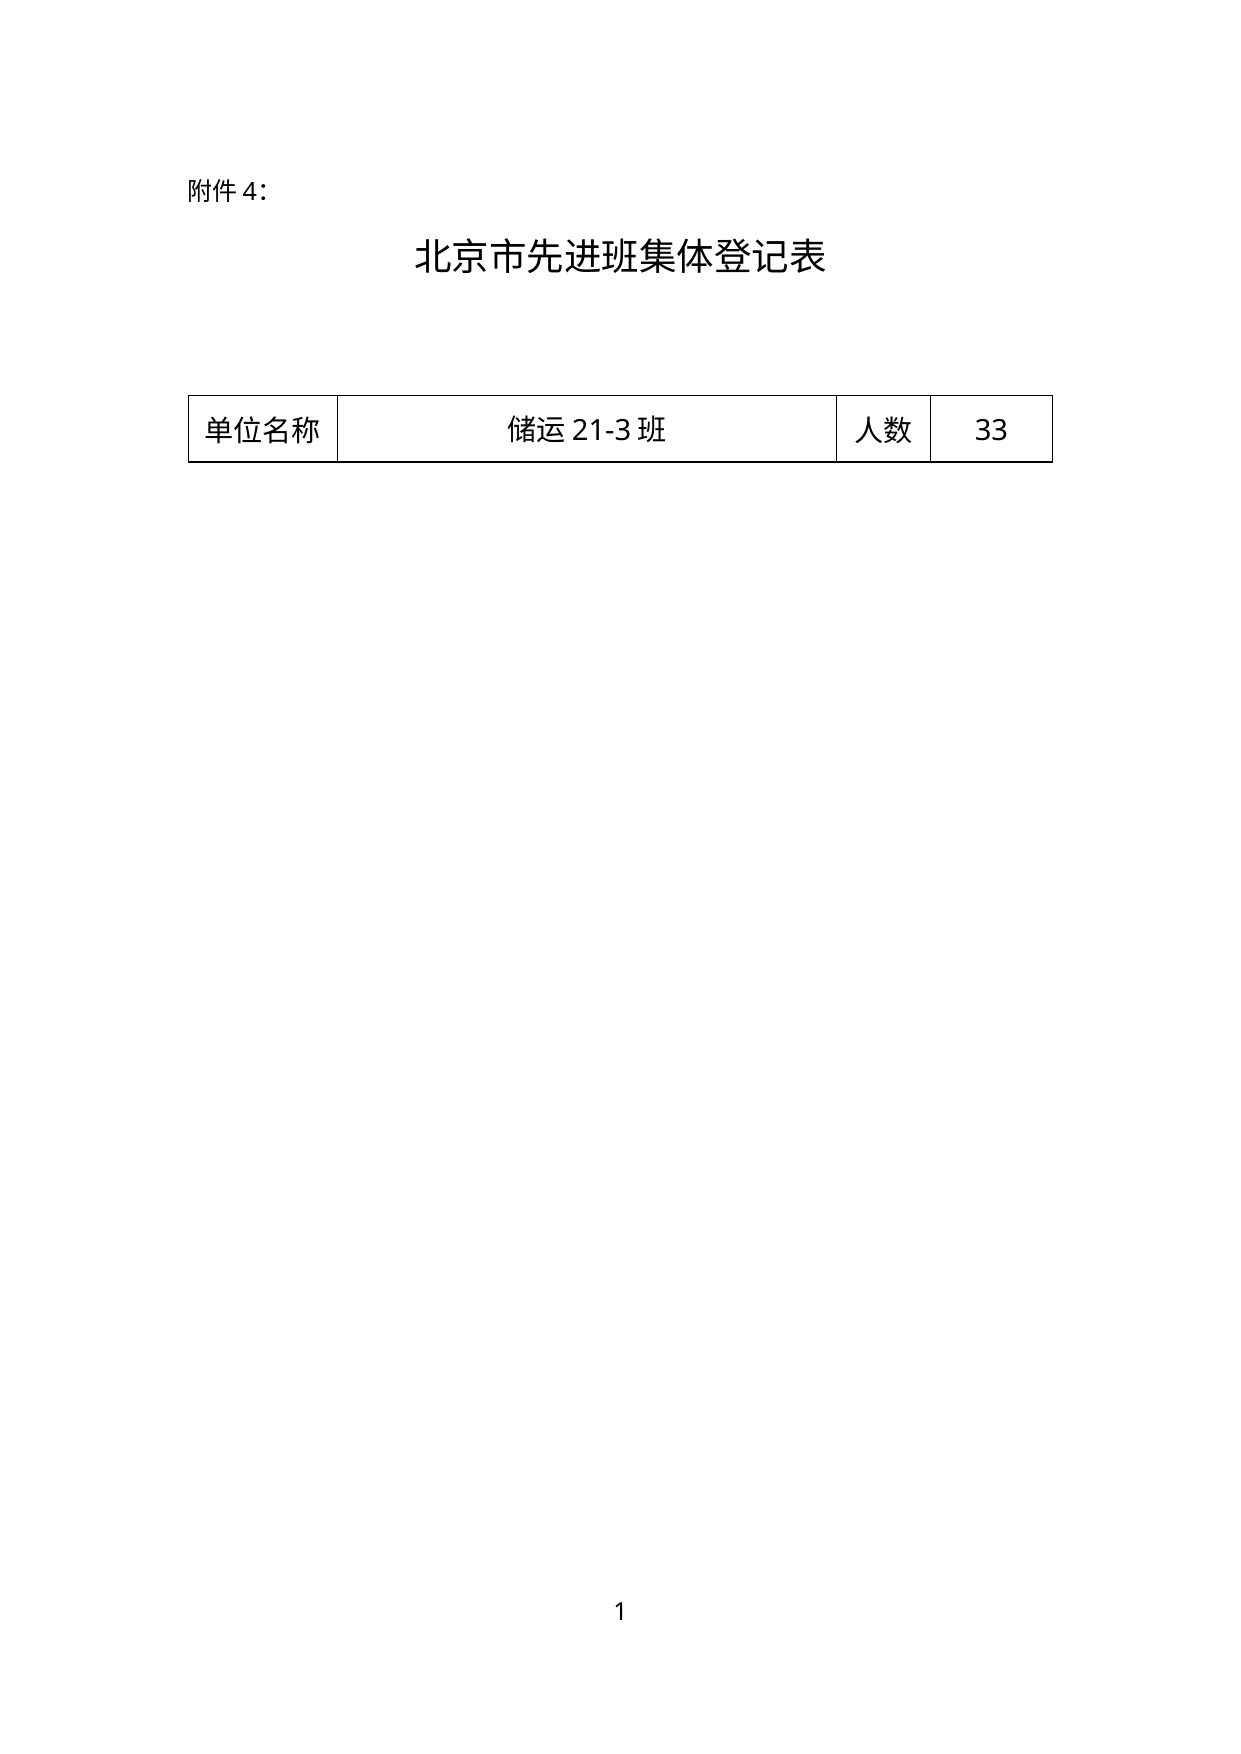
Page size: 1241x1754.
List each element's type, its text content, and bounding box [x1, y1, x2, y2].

table_header 33 [931, 396, 1052, 461]
table_header 储运21-3班 [338, 396, 836, 461]
text 附件4： [187, 157, 1053, 222]
table_header 人数 [837, 396, 930, 461]
table_header 单位名称 [189, 396, 337, 461]
text 北京市先进班集体登记表 [187, 222, 1053, 287]
